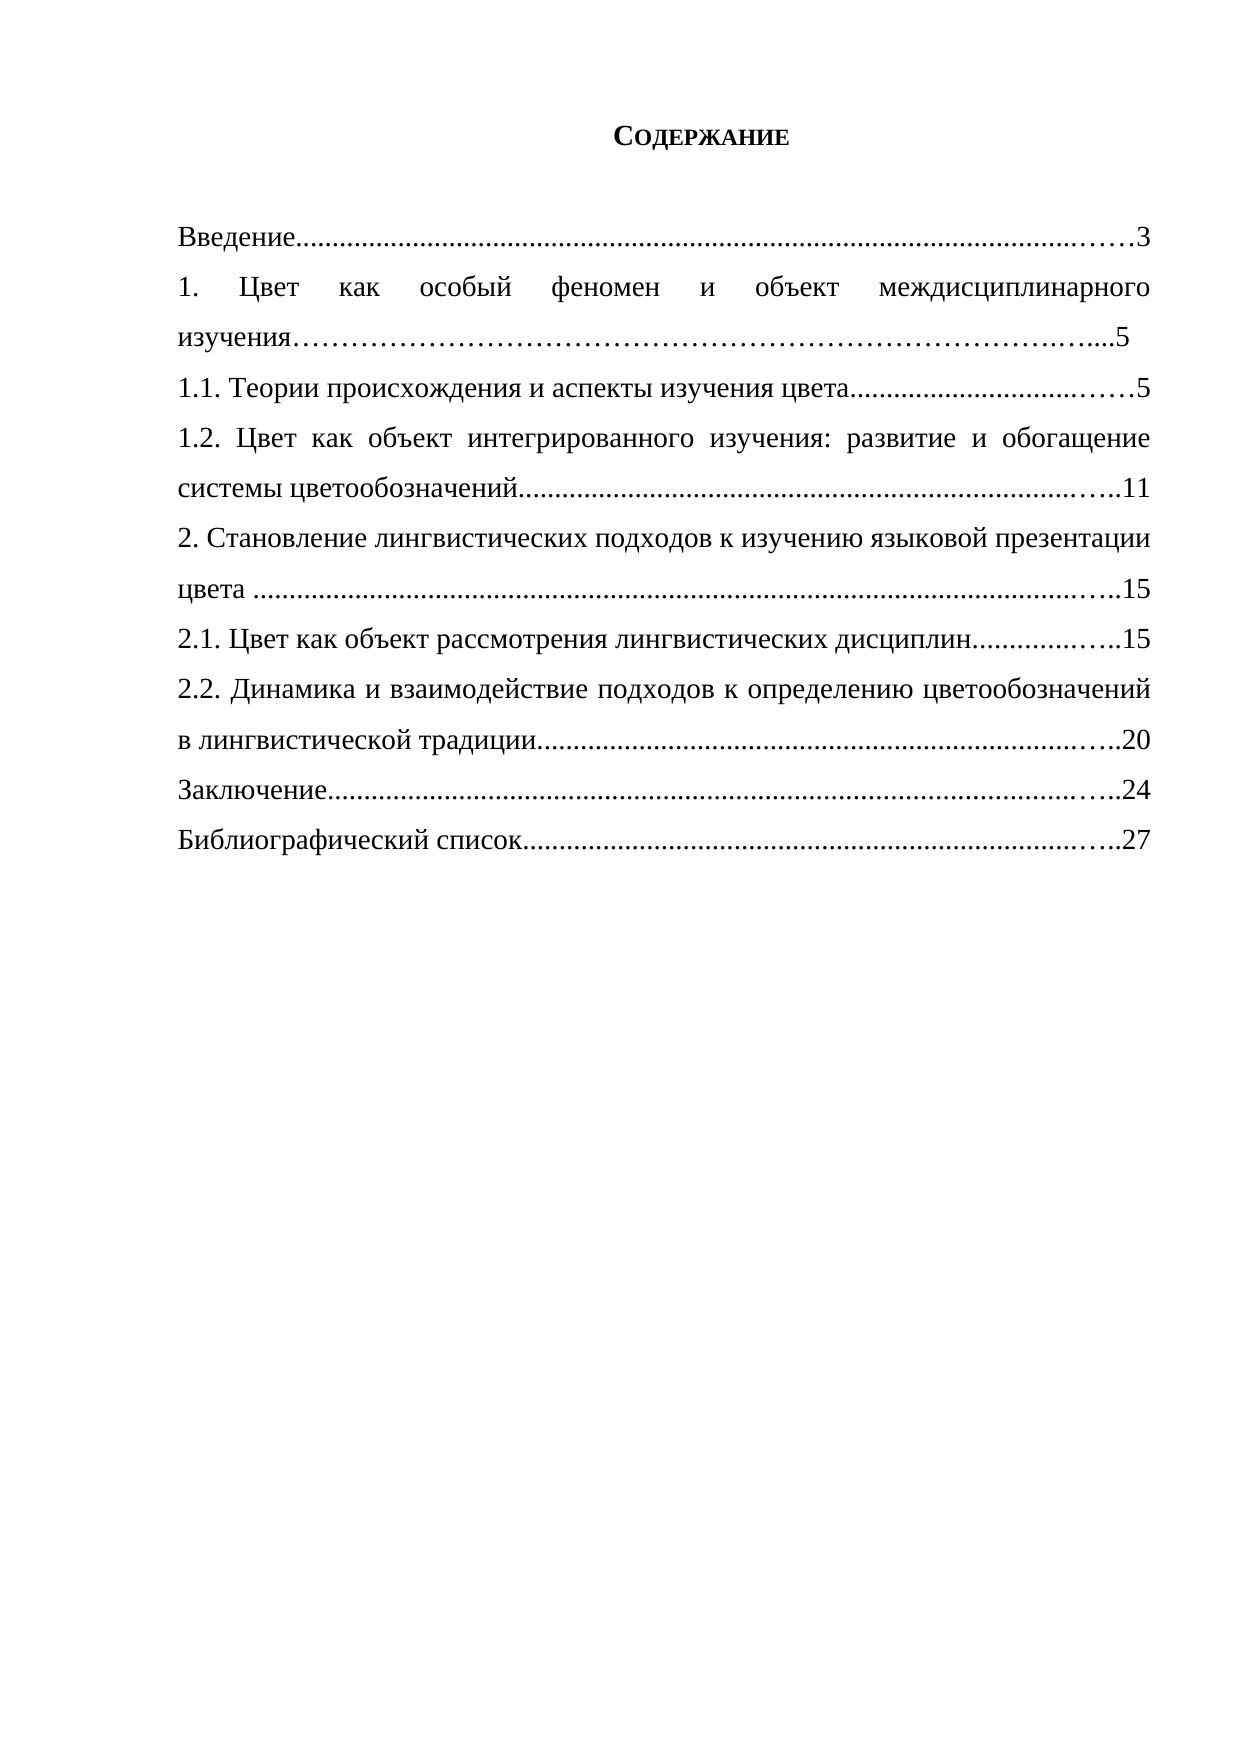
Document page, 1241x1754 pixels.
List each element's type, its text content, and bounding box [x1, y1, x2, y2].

text 2. Становление лингвистических подходов к изучению языковой презентации цвета …..15 [177, 521, 1152, 604]
text Заключение …..24 [177, 772, 1152, 806]
text Содержание [177, 118, 1152, 152]
text 1.1. Теории происхождения и аспекты изучения цвета ……5 [177, 370, 1152, 403]
text Библиографический список …..27 [177, 822, 1152, 856]
text Введение ……3 [177, 219, 1152, 252]
text 1.2. Цвет как объект интегрированного изучения: развитие и обогащение системы цветообозначений …..11 [177, 420, 1152, 504]
text 1. Цвет как особый феномен и объект междисциплинарного изучения…………………………………………………………………….…....5 [177, 269, 1152, 353]
text 2.2. Динамика и взаимодействие подходов к определению цветообозначений в лингвистической традиции …..20 [177, 672, 1152, 755]
text 2.1. Цвет как объект рассмотрения лингвистических дисциплин …..15 [177, 621, 1152, 655]
